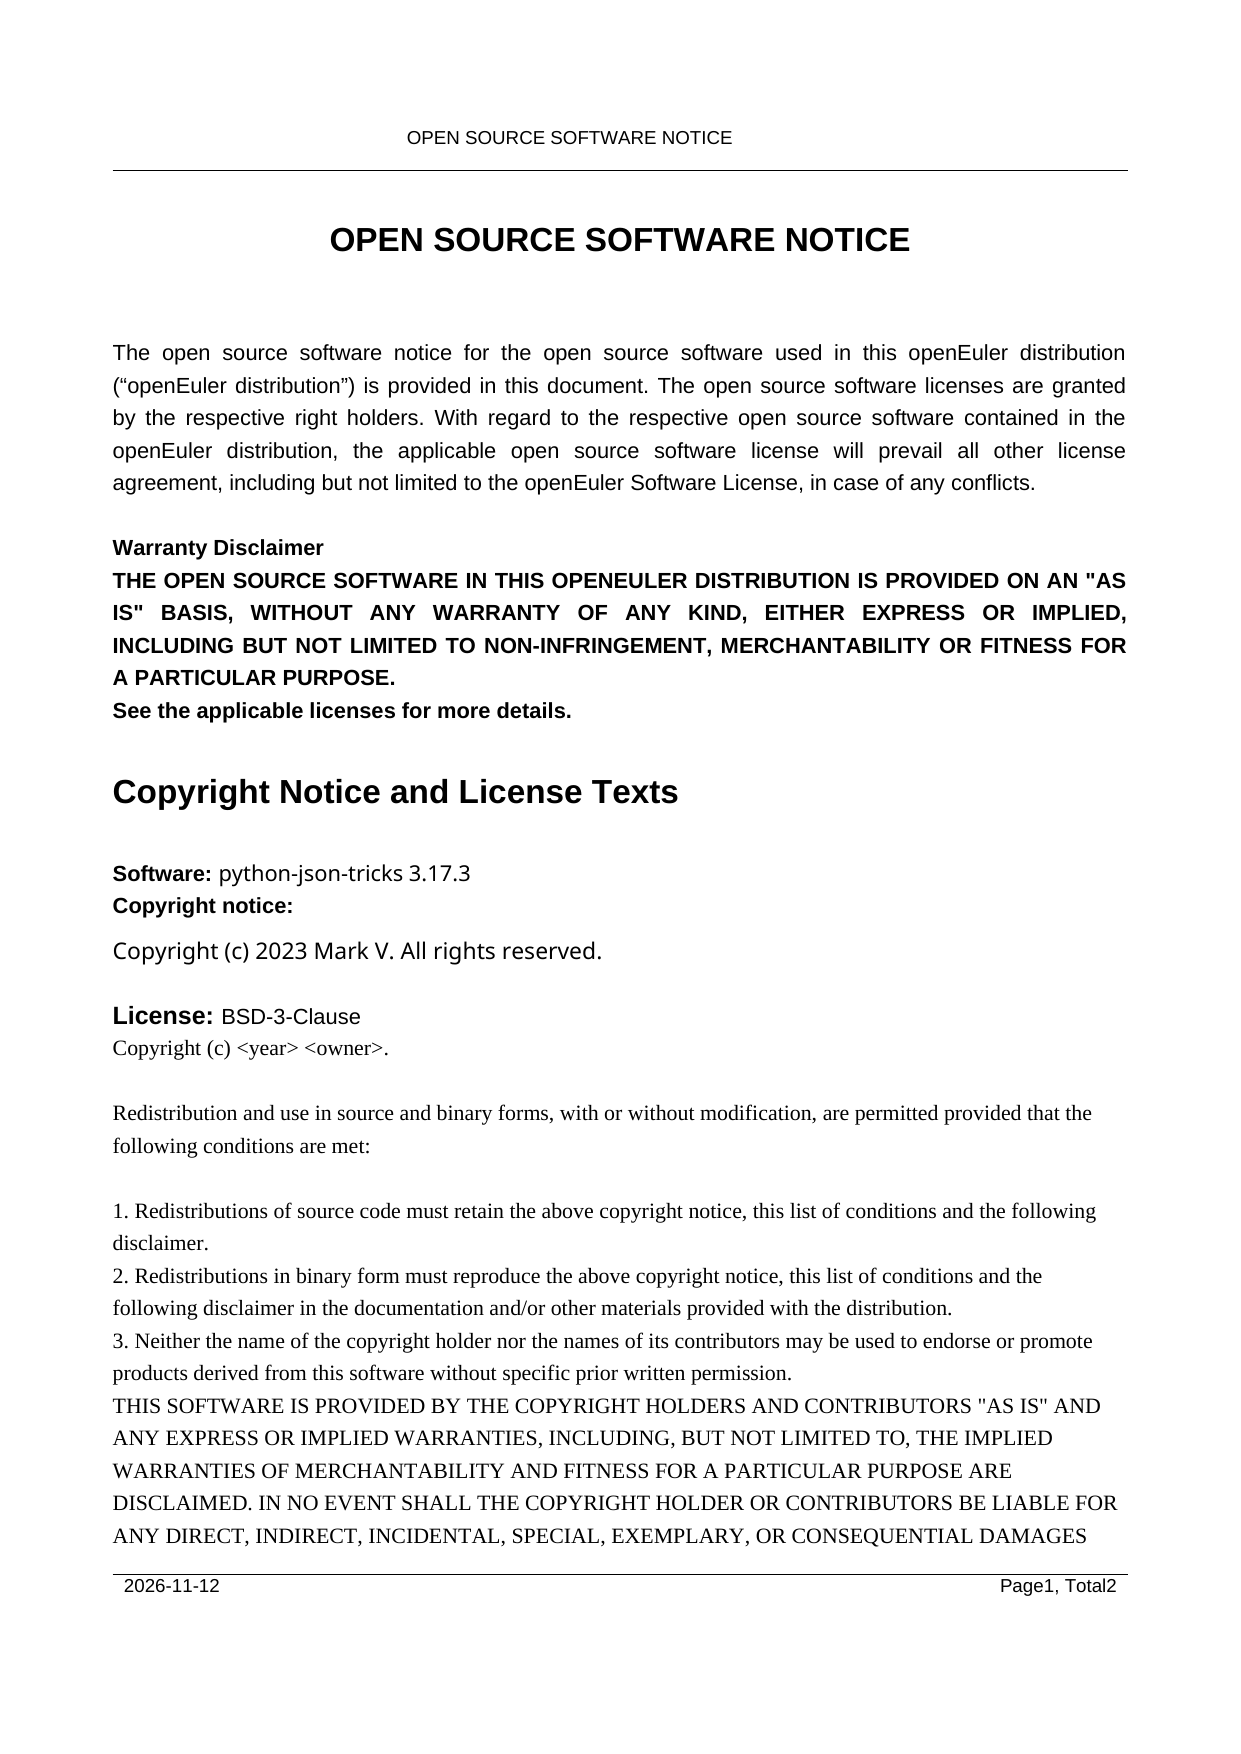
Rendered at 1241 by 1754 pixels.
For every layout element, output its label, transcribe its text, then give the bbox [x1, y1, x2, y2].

text Copyright notice: [112, 889, 1128, 921]
text THE OPEN SOURCE SOFTWARE IN THIS OPENEULER DISTRIBUTION IS PROVIDED ON AN "AS IS" BASIS, WITHOUT ANY WARRANTY OF ANY KIND, EITHER EXPRESS OR IMPLIED, INCLUDING BUT NOT LIMITED TO NON-INFRINGEMENT, MERCHANTABILITY OR FITNESS FOR A PARTICULAR PURPOSE. See the applicable licenses for more details. [112, 564, 1128, 726]
title Software: python-json-tricks 3.17.3 [112, 856, 1128, 889]
text Warranty Disclaimer [112, 531, 1128, 564]
text License: BSD-3-Clause [112, 999, 1128, 1031]
text Copyright Notice and License Texts [112, 759, 1128, 824]
text OPEN SOURCE SOFTWARE NOTICE [112, 206, 1128, 271]
text Copyright (c) 2023 Mark V. All rights reserved. [112, 934, 1128, 999]
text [112, 1031, 1128, 1551]
text The open source software notice for the open source software used in this openEuler distribution (“openEuler distribution”) is provided in this document. The open source software licenses are granted by the respective right holders. With regard to the respective open source software contained in the openEuler distribution, the applicable open source software license will prevail all other license agreement, including but not limited to the openEuler Software License, in case of any conflicts. [112, 336, 1128, 499]
